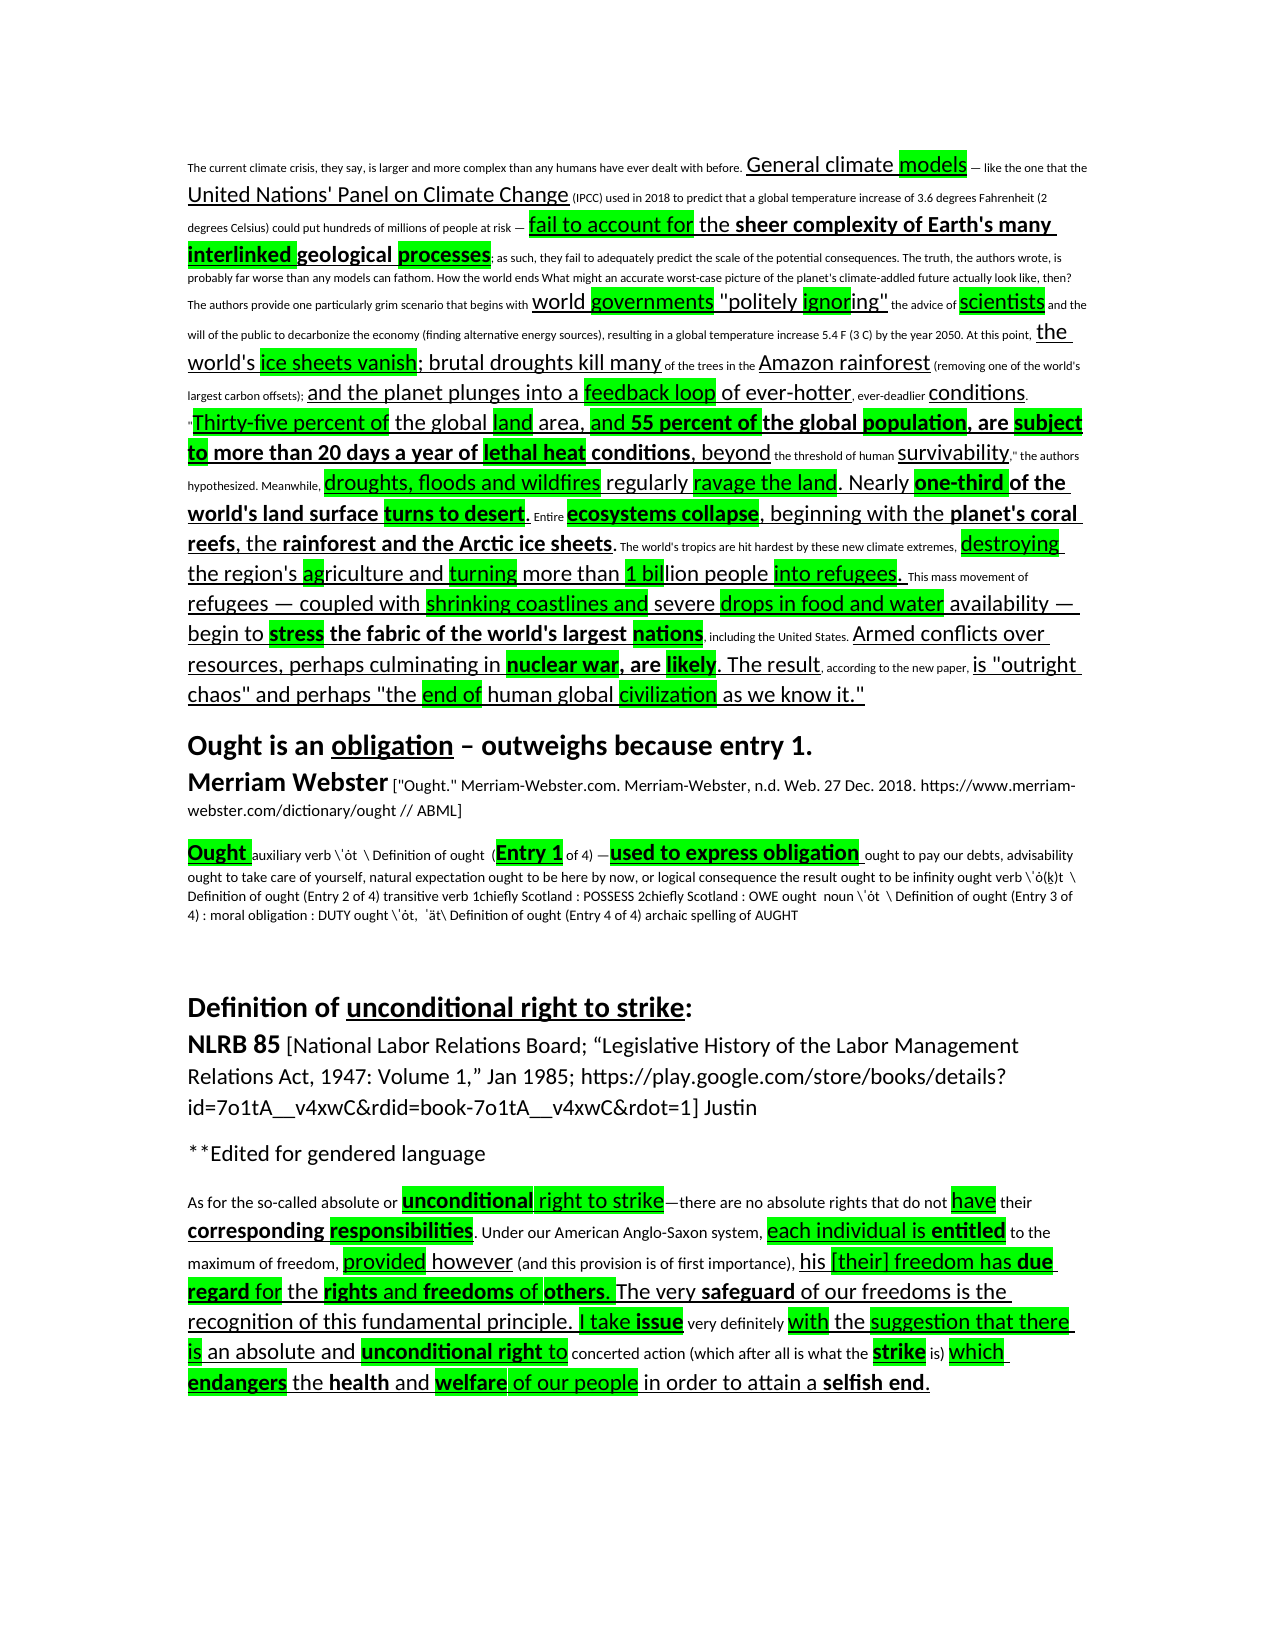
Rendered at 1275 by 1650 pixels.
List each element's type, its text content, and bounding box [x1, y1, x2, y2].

text NLRB 85 [National Labor Relations Board; “Legislative History of the Labor Management Relations Act, 1947: Volume 1,” Jan 1985; https://play.google.com/store/books/details?id=7o1tA__v4xwC&rdid=book-7o1tA__v4xwC&rdot=1] Justin [187, 1027, 1087, 1121]
text The current climate crisis, they say, is larger and more complex than any humans have ever dealt with before. General climate models — like the one that the United Nations' Panel on Climate Change (IPCC) used in 2018 to predict that a global temperature increase of 3.6 degrees Fahrenheit (2 degrees Celsius) could put hundreds of millions of people at risk — fail to account for the sheer complexity of Earth's many interlinked geological processes; as such, they fail to adequately predict the scale of the potential consequences. The truth, the authors wrote, is probably far worse than any models can fathom. How the world ends What might an accurate worst-case picture of the planet's climate-addled future actually look like, then? The authors provide one particularly grim scenario that begins with world governments "politely ignoring" the advice of scientists and the will of the public to decarbonize the economy (finding alternative energy sources), resulting in a global temperature increase 5.4 F (3 C) by the year 2050. At this point, the world's ice sheets vanish; brutal droughts kill many of the trees in the Amazon rainforest (removing one of the world's largest carbon offsets); and the planet plunges into a feedback loop of ever-hotter, ever-deadlier conditions. "Thirty-five percent of the global land area, and 55 percent of the global population, are subject to more than 20 days a year of lethal heat conditions, beyond the threshold of human survivability," the authors hypothesized. Meanwhile, droughts, floods and wildfires regularly ravage the land. Nearly one-third of the world's land surface turns to desert. Entire ecosystems collapse, beginning with the planet's coral reefs, the rainforest and the Arctic ice sheets. The world's tropics are hit hardest by these new climate extremes, destroying the region's agriculture and turning more than 1 billion people into refugees. This mass movement of refugees — coupled with shrinking coastlines and severe drops in food and water availability — begin to stress the fabric of the world's largest nations, including the United States. Armed conflicts over resources, perhaps culminating in nuclear war, are likely. The result, according to the new paper, is "outright chaos" and perhaps "the end of human global civilization as we know it." [187, 150, 1087, 708]
text Merriam Webster ["Ought." Merriam-Webster.com. Merriam-Webster, n.d. Web. 27 Dec. 2018. https://www.merriam-webster.com/dictionary/ought // ABML]Top of Form [187, 765, 1087, 820]
subtitle Definition of unconditional right to strike: [187, 989, 1087, 1024]
text **Edited for gendered language [187, 1139, 1087, 1168]
subtitle Ought is an obligation – outweighs because entry 1. [187, 727, 1087, 762]
text As for the so-called absolute or unconditional right to strike—there are no absolute rights that do not have their corresponding responsibilities. Under our American Anglo-Saxon system, each individual is entitled to the maximum of freedom, provided however (and this provision is of first importance), his [their] freedom has due regard for the rights and freedoms of others. The very safeguard of our freedoms is the recognition of this fundamental principle. I take issue very definitely with the suggestion that there is an absolute and unconditional right to concerted action (which after all is what the strike is) which endangers the health and welfare of our people in order to attain a selfish end. [187, 1186, 1087, 1396]
text Ought auxiliary verb \ˈȯt \ Definition of ought (Entry 1 of 4) —used to express obligation ought to pay our debts, advisability ought to take care of yourself, natural expectation ought to be here by now, or logical consequence the result ought to be infinity ought verb \ˈȯ(ḵ)t \ Definition of ought (Entry 2 of 4) transitive verb 1chiefly Scotland : POSSESS 2chiefly Scotland : OWE ought noun \ˈȯt \ Definition of ought (Entry 3 of 4) : moral obligation : DUTY ought \ˈȯt, ˈät\ Definition of ought (Entry 4 of 4) archaic spelling of AUGHT [187, 838, 1087, 924]
